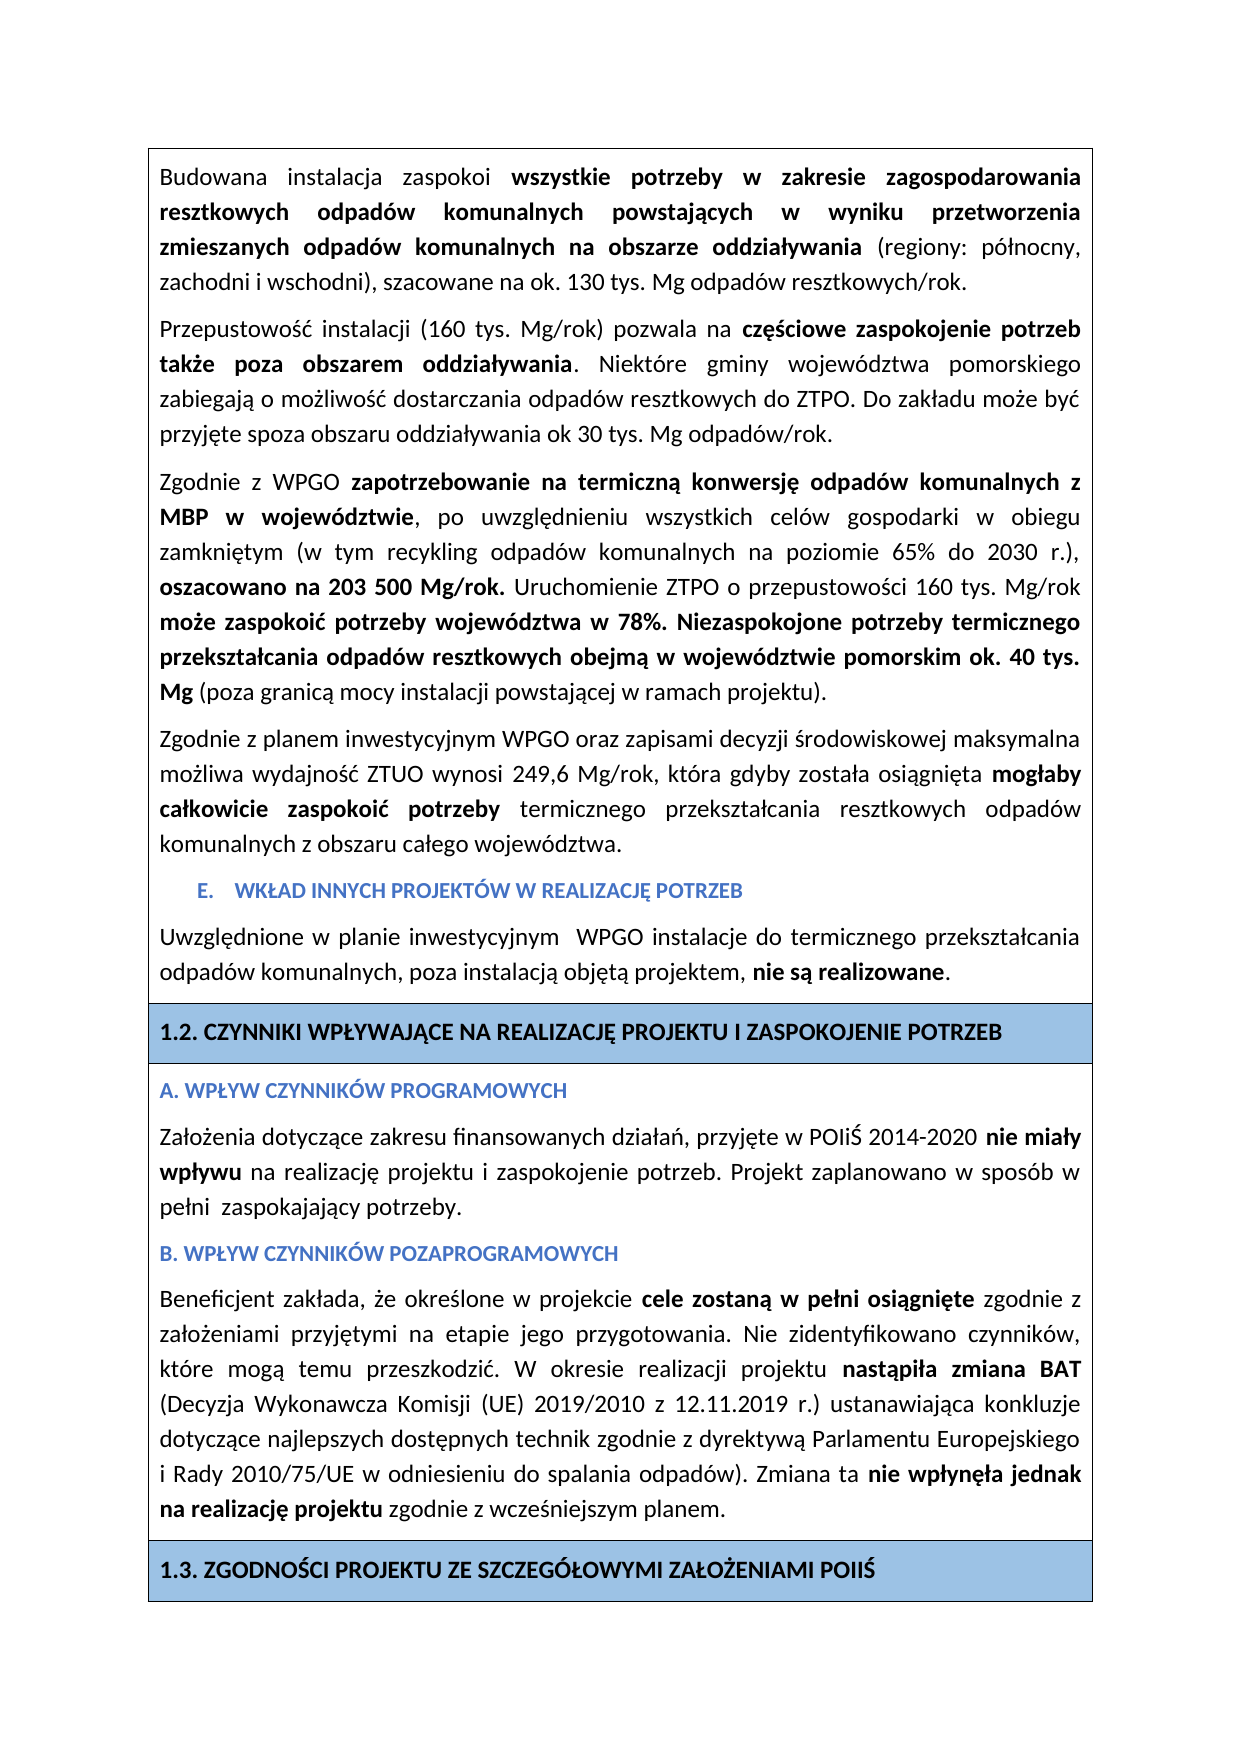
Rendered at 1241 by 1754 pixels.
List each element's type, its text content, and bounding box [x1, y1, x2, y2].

table_cell A. WPŁYW CZYNNIKÓW PROGRAMOWYCH Założenia dotyczące zakresu finansowanych działań, przyjęte w POIiŚ 2014-2020 nie miały wpływu na realizację projektu i zaspokojenie potrzeb. Projekt zaplanowano w sposób w pełni zaspokajający potrzeby. B. WPŁYW CZYNNIKÓW POZAPROGRAMOWYCH Beneficjent zakłada, że określone w projekcie cele zostaną w pełni osiągnięte zgodnie z założeniami przyjętymi na etapie jego przygotowania. Nie zidentyfikowano czynników, które mogą temu przeszkodzić. W okresie realizacji projektu nastąpiła zmiana BAT (Decyzja Wykonawcza Komisji (UE) 2019/2010 z 12.11.2019 r.) ustanawiająca konkluzje dotyczące najlepszych dostępnych technik zgodnie z dyrektywą Parlamentu Europejskiego i Rady 2010/75/UE w odniesieniu do spalania odpadów). Zmiana ta nie wpłynęła jednak na realizację projektu zgodnie z wcześniejszym planem. [149, 1064, 1092, 1540]
table_cell 1.2. CZYNNIKI WPŁYWAJĄCE NA REALIZACJĘ PROJEKTU I ZASPOKOJENIE POTRZEB [149, 1004, 1092, 1063]
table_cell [149, 149, 1092, 1003]
table_cell 1.3. ZGODNOŚCI PROJEKTU ZE SZCZEGÓŁOWYMI ZAŁOŻENIAMI POIIŚ [149, 1541, 1092, 1601]
